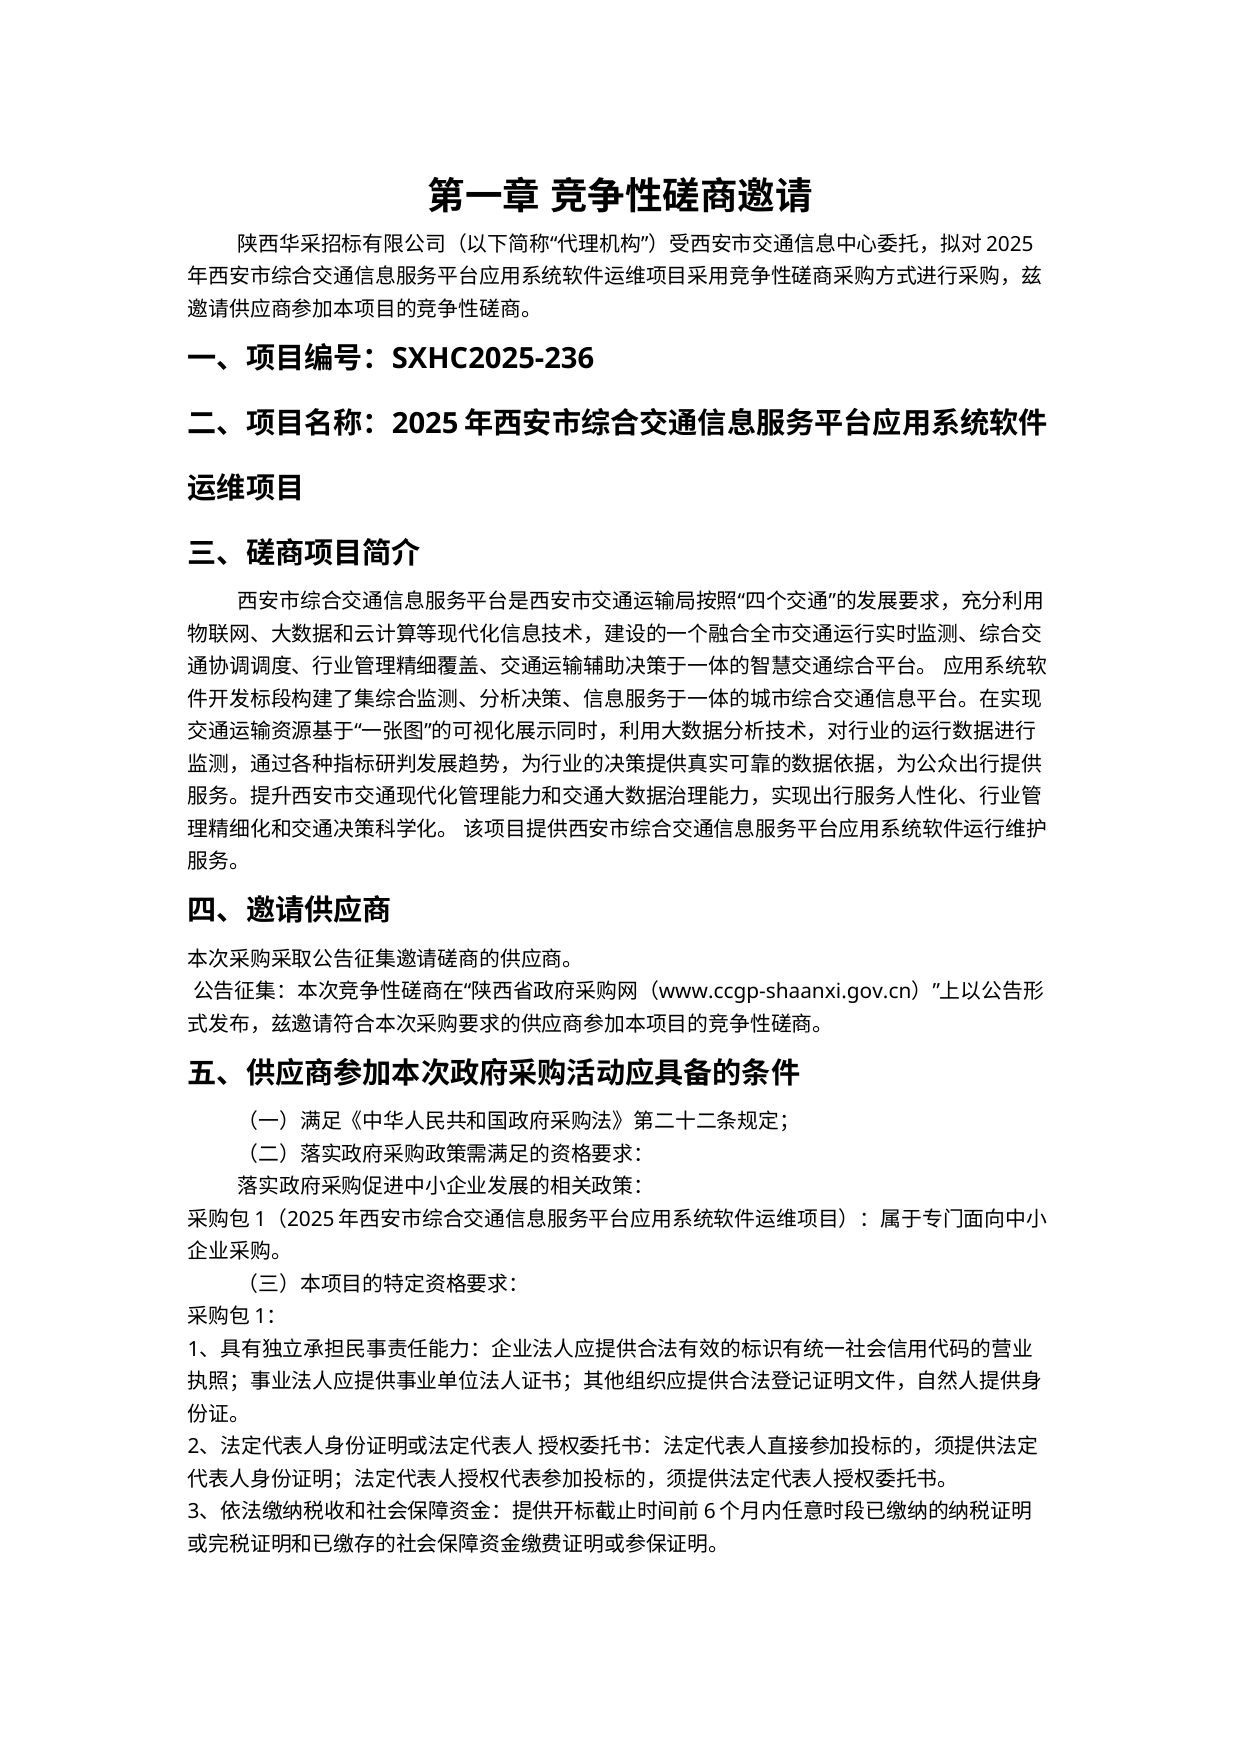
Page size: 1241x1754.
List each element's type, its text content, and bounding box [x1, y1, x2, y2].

text 一、项目编号：SXHC2025-236 [187, 324, 1053, 389]
text 落实政府采购促进中小企业发展的相关政策： [187, 1169, 1053, 1202]
text 四、邀请供应商 [187, 877, 1053, 942]
text 西安市综合交通信息服务平台是西安市交通运输局按照“四个交通”的发展要求，充分利用物联网、大数据和云计算等现代化信息技术，建设的一个融合全市交通运行实时监测、综合交通协调调度、行业管理精细覆盖、交通运输辅助决策于一体的智慧交通综合平台。 应用系统软件开发标段构建了集综合监测、分析决策、信息服务于一体的城市综合交通信息平台。在实现交通运输资源基于“一张图”的可视化展示同时，利用大数据分析技术，对行业的运行数据进行监测，通过各种指标研判发展趋势，为行业的决策提供真实可靠的数据依据，为公众出行提供服务。提升西安市交通现代化管理能力和交通大数据治理能力，实现出行服务人性化、行业管理精细化和交通决策科学化。 该项目提供西安市综合交通信息服务平台应用系统软件运行维护服务。 [187, 584, 1053, 877]
text 采购包1： [187, 1299, 1053, 1332]
text 1、具有独立承担民事责任能力：企业法人应提供合法有效的标识有统一社会信用代码的营业执照；事业法人应提供事业单位法人证书；其他组织应提供合法登记证明文件，自然人提供身份证。 [187, 1332, 1053, 1429]
text 陕西华采招标有限公司（以下简称“代理机构”）受西安市交通信息中心委托，拟对2025年西安市综合交通信息服务平台应用系统软件运维项目采用竞争性磋商采购方式进行采购，兹邀请供应商参加本项目的竞争性磋商。 [187, 227, 1053, 324]
text 二、项目名称：2025年西安市综合交通信息服务平台应用系统软件运维项目 [187, 389, 1053, 519]
text 五、供应商参加本次政府采购活动应具备的条件 [187, 1039, 1053, 1104]
text 2、法定代表人身份证明或法定代表人 授权委托书：法定代表人直接参加投标的，须提供法定代表人身份证明；法定代表人授权代表参加投标的，须提供法定代表人授权委托书。 [187, 1429, 1053, 1494]
text 第一章 竞争性磋商邀请 [187, 162, 1053, 227]
text （一）满足《中华人民共和国政府采购法》第二十二条规定； [187, 1104, 1053, 1137]
text 采购包1（2025年西安市综合交通信息服务平台应用系统软件运维项目）：属于专门面向中小企业采购。 [187, 1202, 1053, 1267]
text 三、磋商项目简介 [187, 519, 1053, 584]
text （二）落实政府采购政策需满足的资格要求： [187, 1137, 1053, 1169]
text 公告征集：本次竞争性磋商在“陕西省政府采购网（www.ccgp-shaanxi.gov.cn）”上以公告形式发布，兹邀请符合本次采购要求的供应商参加本项目的竞争性磋商。 [187, 974, 1053, 1039]
text 3、依法缴纳税收和社会保障资金：提供开标截止时间前6个月内任意时段已缴纳的纳税证明或完税证明和已缴存的社会保障资金缴费证明或参保证明。 [187, 1494, 1053, 1559]
text （三）本项目的特定资格要求： [187, 1267, 1053, 1299]
text 本次采购采取公告征集邀请磋商的供应商。 [187, 942, 1053, 974]
